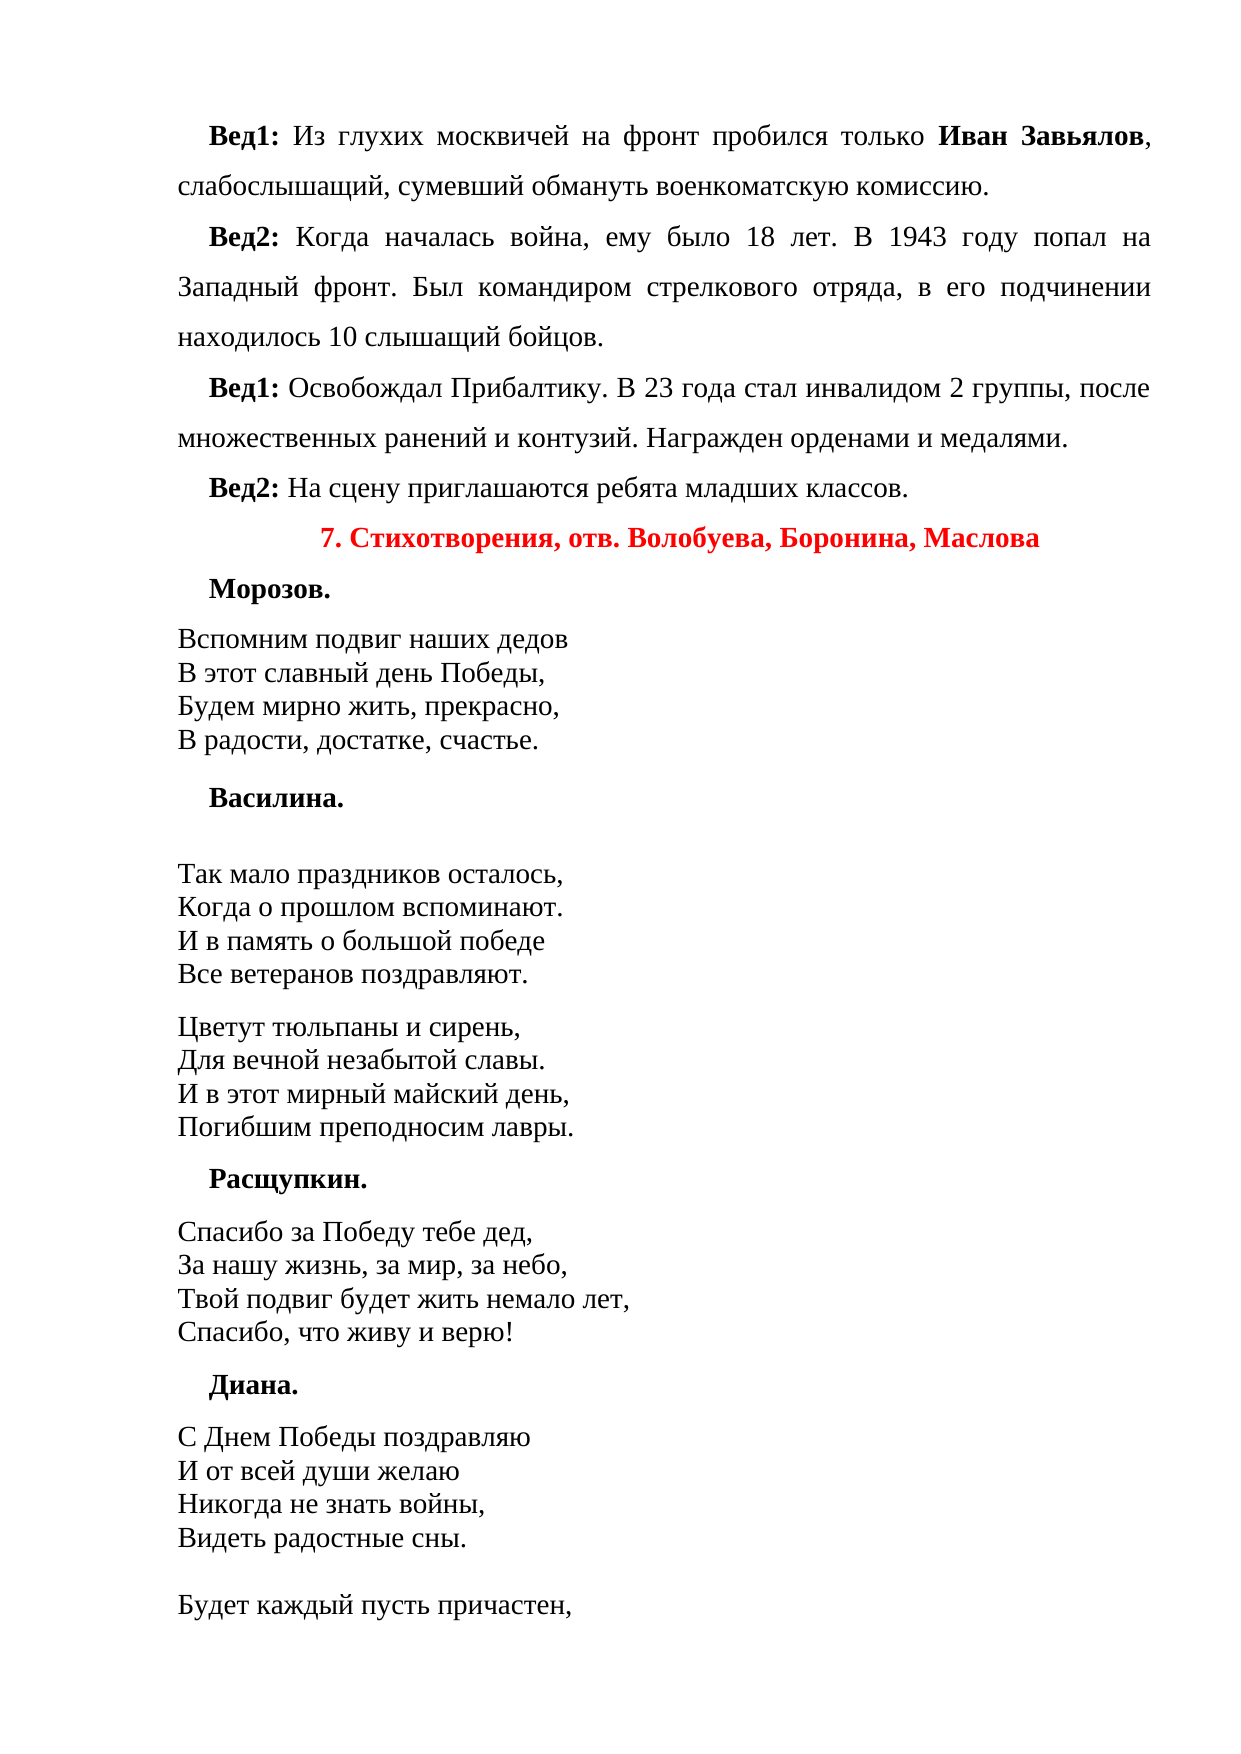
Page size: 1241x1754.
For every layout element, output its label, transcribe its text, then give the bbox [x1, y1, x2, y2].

text Вед1: Из глухих москвичей на фронт пробился только Иван Завьялов, слабослышащий, сумевший обмануть военкоматскую комиссию. [177, 118, 1152, 202]
text Спасибо за Победу тебе дед, За нашу жизнь, за мир, за небо, Твой подвиг будет жить немало лет, Спасибо, что живу и верю! [177, 1214, 1152, 1348]
text Расщупкин. [177, 1162, 1152, 1195]
text Вед1: Освобождал Прибалтику. В 23 года стал инвалидом 2 группы, после множественных ранений и контузий. Награжден орденами и медалями. [177, 370, 1152, 453]
text Морозов. [177, 571, 1152, 604]
text Так мало праздников осталось, Когда о прошлом вспоминают. И в память о большой победе Все ветеранов поздравляют. [177, 856, 1152, 990]
text Вспомним подвиг наших дедов [177, 621, 1152, 655]
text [177, 1419, 1152, 1620]
text Вед2: Когда началась война, ему было 18 лет. В 1943 году попал на Западный фронт. Был командиром стрелкового отряда, в его подчинении находилось 10 слышащий бойцов. [177, 219, 1152, 353]
text Будем мирно жить, прекрасно, [177, 688, 1152, 722]
text Цветут тюльпаны и сирень, Для вечной незабытой славы. И в этот мирный майский день, Погибшим преподносим лавры. [177, 1009, 1152, 1143]
text 7. Стихотворения, отв. Волобуева, Боронина, Маслова [177, 521, 1152, 554]
text В радости, достатке, счастье. [177, 722, 1152, 755]
text В этот славный день Победы, [177, 655, 1152, 688]
text Василина. [177, 780, 1152, 814]
text Диана. [177, 1367, 1152, 1400]
text Вед2: На сцену приглашаются ребята младших классов. [177, 470, 1152, 504]
